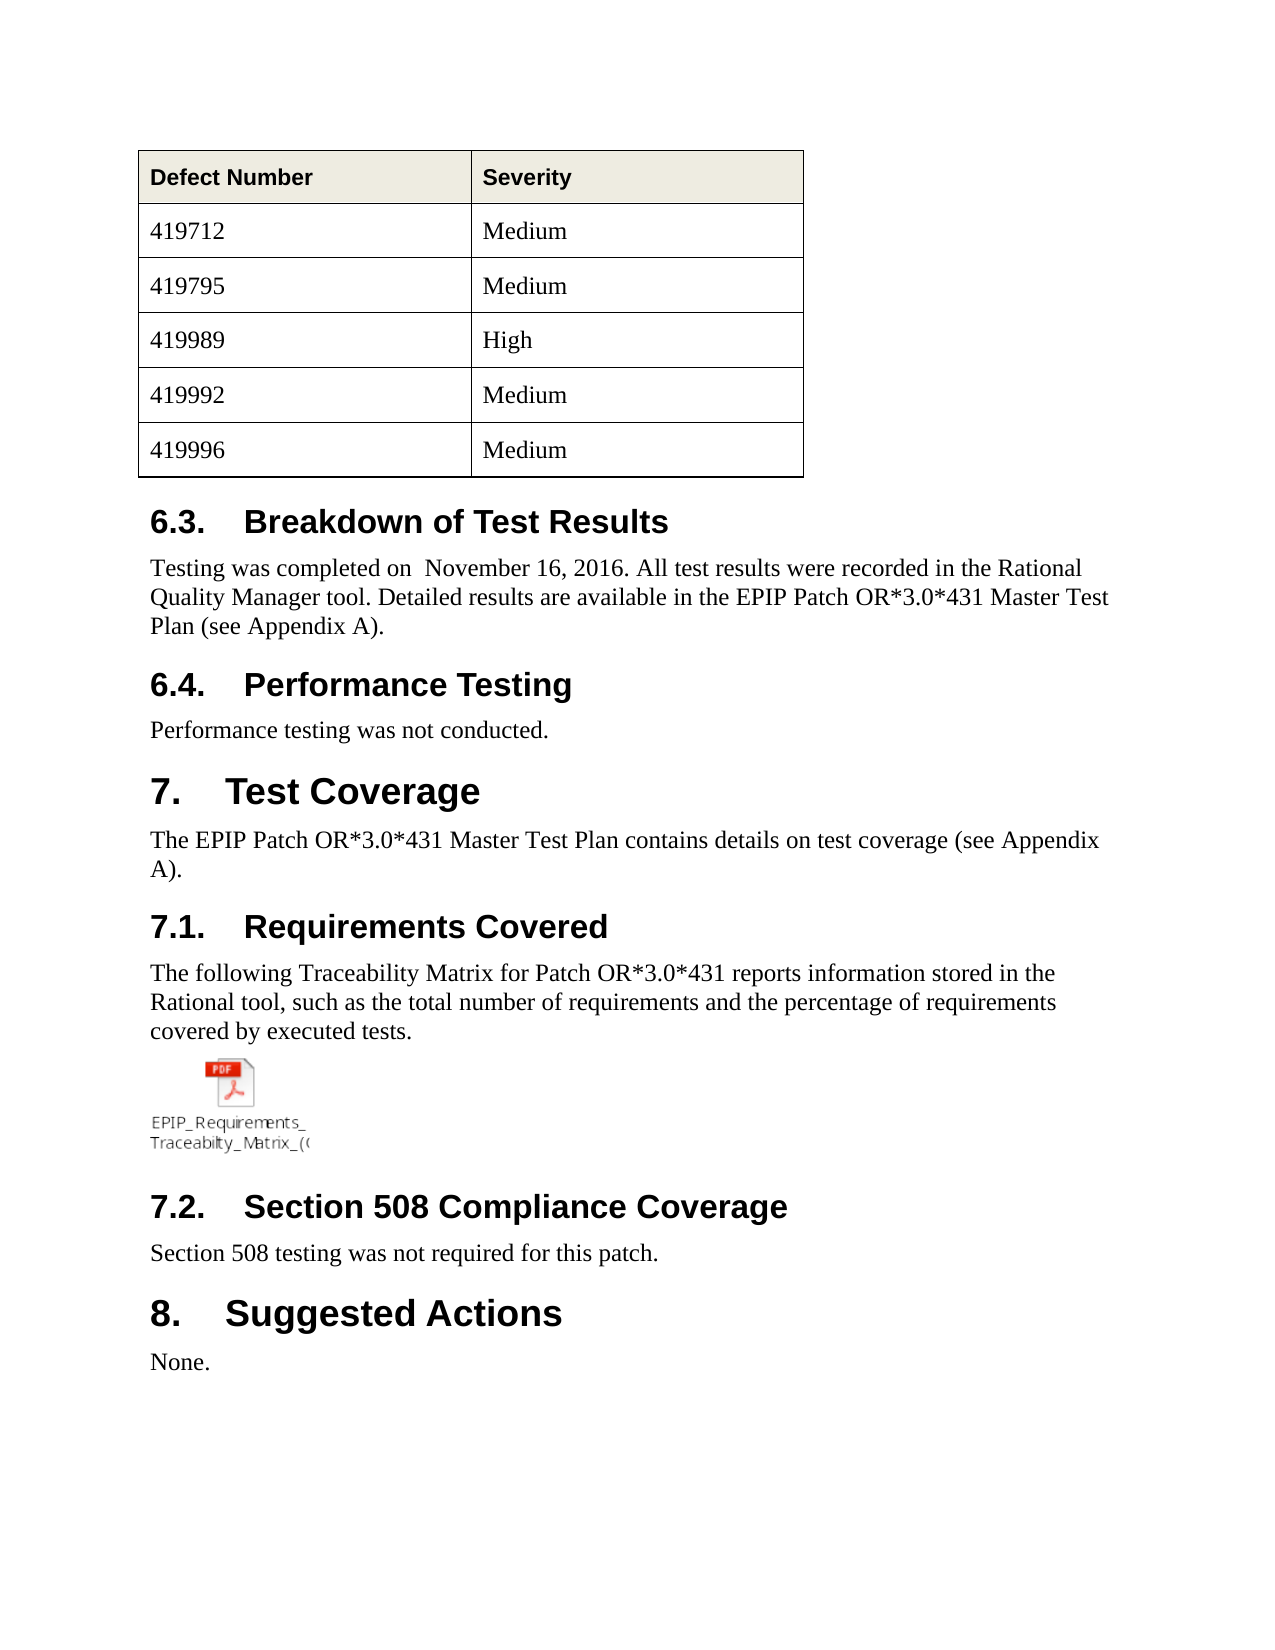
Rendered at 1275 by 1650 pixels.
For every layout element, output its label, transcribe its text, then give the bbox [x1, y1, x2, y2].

text Performance testing was not conducted. [150, 716, 1125, 744]
subtitle Section 508 Compliance Coverage [150, 1187, 1125, 1225]
table_cell Medium [472, 204, 803, 257]
table_cell Medium [472, 423, 803, 476]
table_cell Medium [472, 368, 803, 422]
text Section 508 testing was not required for this patch. [150, 1238, 1125, 1266]
table_cell 419996 [139, 423, 471, 476]
subtitle Test Coverage [150, 769, 1125, 812]
table_cell 419712 [139, 204, 471, 257]
table_header Defect Number [139, 151, 471, 202]
subtitle Suggested Actions [150, 1291, 1125, 1334]
table_cell Medium [472, 258, 803, 312]
subtitle Requirements Covered [150, 907, 1125, 946]
subtitle Breakdown of Test Results [150, 502, 1125, 541]
table_cell High [472, 313, 803, 367]
table_header Severity [472, 151, 803, 202]
subtitle Performance Testing [150, 664, 1125, 703]
text Testing was completed on November 16, 2016. All test results were recorded in the Rational Quality Manager tool. Detailed results are available in the EPIP Patch OR*3.0*431 Master Test Plan (see Appendix A). [150, 553, 1125, 639]
table_cell 419989 [139, 313, 471, 367]
text None. [150, 1347, 1125, 1376]
text The following Traceability Matrix for Patch OR*3.0*431 reports information stored in the Rational tool, such as the total number of requirements and the percentage of requirements covered by executed tests. [150, 958, 1125, 1044]
text The EPIP Patch OR*3.0*431 Master Test Plan contains details on test coverage (see Appendix A). [150, 825, 1125, 882]
table_cell 419795 [139, 258, 471, 312]
table_cell 419992 [139, 368, 471, 422]
